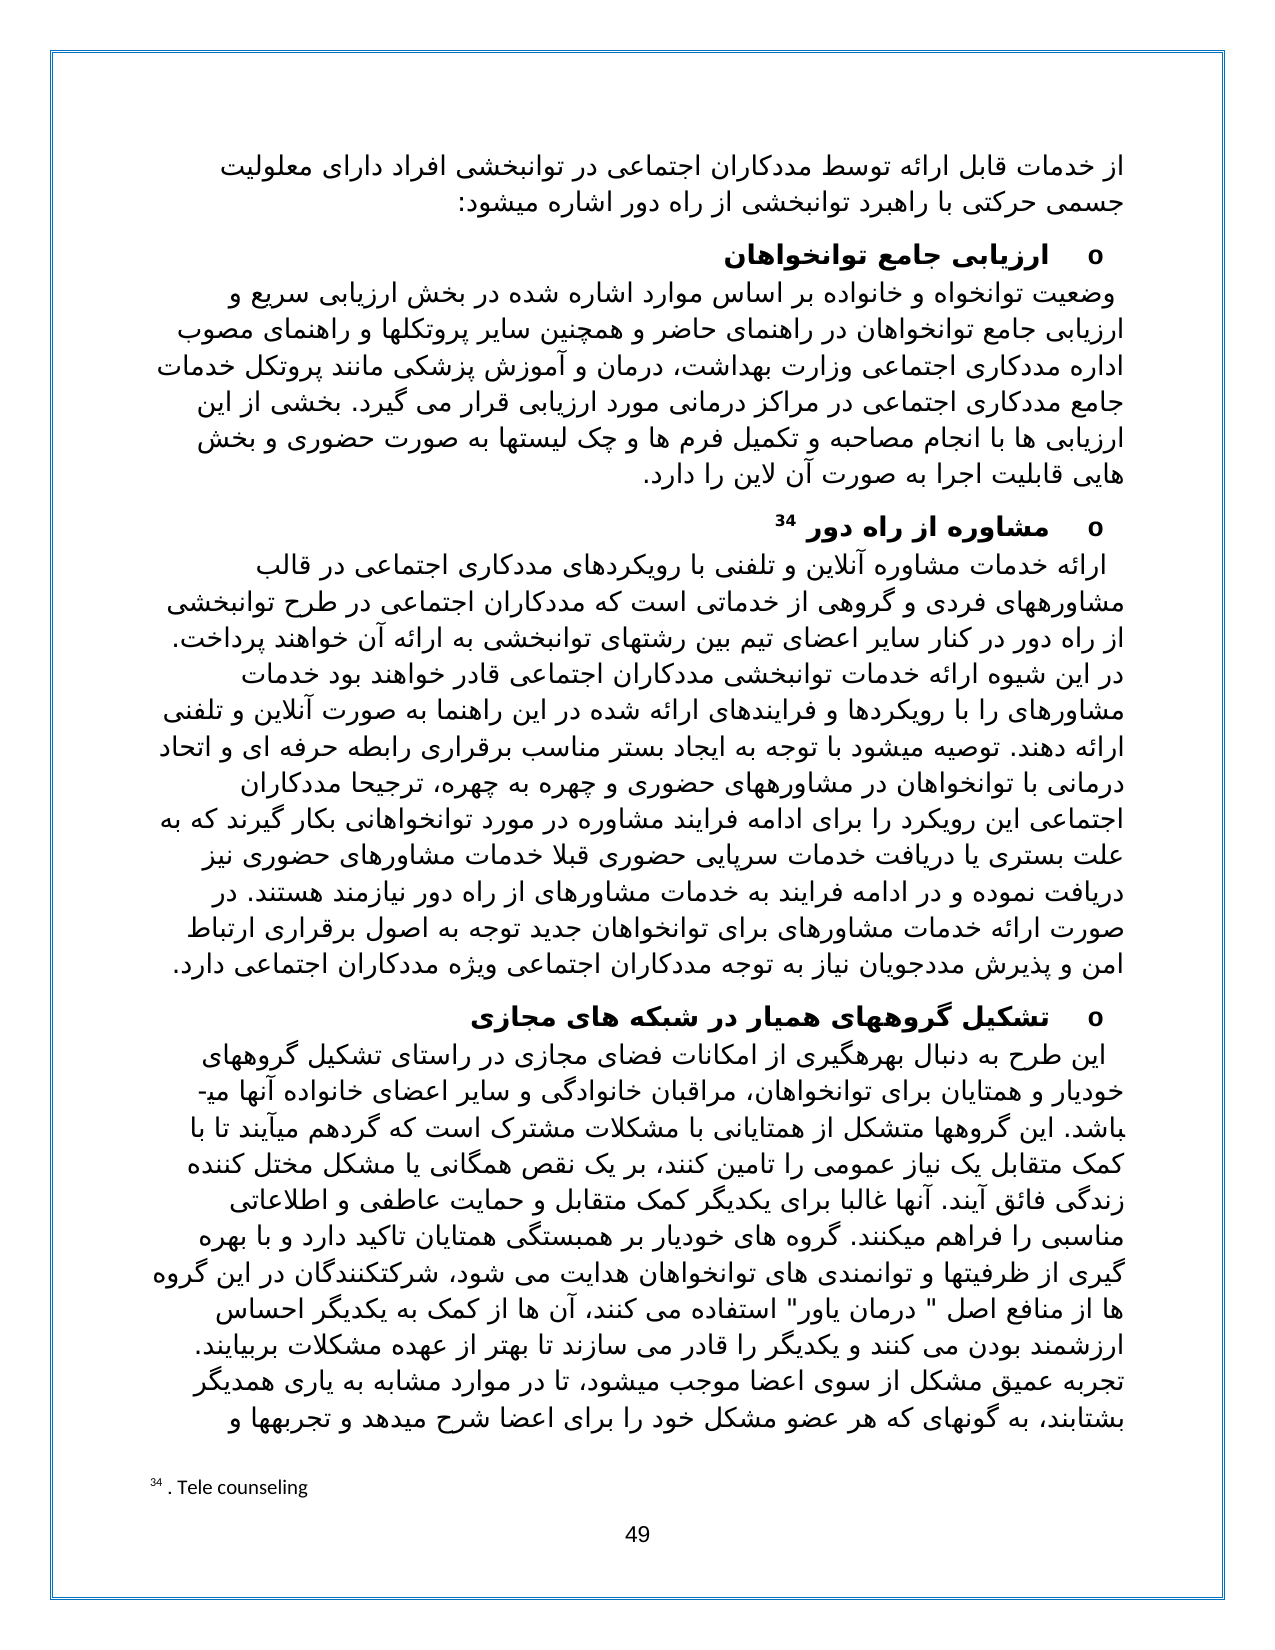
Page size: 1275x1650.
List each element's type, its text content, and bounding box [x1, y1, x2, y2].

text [150, 1039, 1125, 1433]
list ارزیابی جامع توانخواهان [150, 239, 1087, 272]
list مشاوره از راه دور [150, 511, 1087, 545]
text وضعیت توانخواه و خانواده بر اساس موارد اشاره شده در بخش ارزیابی سریع و ارزیابی جامع توانخواهان در راهنمای حاضر و همچنین سایر پروتکلها و راهنمای مصوب اداره مددکاری اجتماعی وزارت بهداشت، درمان و آموزش پزشکی مانند پروتکل خدمات جامع مددکاری اجتماعی در مراکز درمانی مورد ارزیابی قرار می گیرد. بخشی از این ارزیابی ها با انجام مصاحبه و تکمیل فرم ها و چک لیستها به صورت حضوری و بخش هایی قابلیت اجرا به صورت آن لاین را دارد. [150, 277, 1125, 490]
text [150, 150, 1125, 218]
text ارائه خدمات مشاوره آنلاین و تلفنی با رویکردهای مددکاری اجتماعی در قالب مشاورههای فردی و گروهی از خدماتی است که مددکاران اجتماعی در طرح توانبخشی از راه دور در کنار سایر اعضای تیم بین رشتهای توانبخشی به ارائه آن خواهند پرداخت. در این شیوه ارائه خدمات توانبخشی مددکاران اجتماعی قادر خواهند بود خدمات مشاورهای را با رویکردها و فرایندهای ارائه شده در این راهنما به صورت آنلاین و تلفنی ارائه دهند. توصیه میشود با توجه به ایجاد بستر مناسب برقراری رابطه حرفه ای و اتحاد درمانی با توانخواهان در مشاورههای حضوری و چهره به چهره، ترجیحا مددکاران اجتماعی این رویکرد را برای ادامه فرایند مشاوره در مورد توانخواهانی بکار گیرند که به علت بستری یا دریافت خدمات سرپایی حضوری قبلا خدمات مشاورهای حضوری نیز دریافت نموده و در ادامه فرایند به خدمات مشاورهای از راه دور نیازمند هستند. در صورت ارائه خدمات مشاورهای برای توانخواهان جدید توجه به اصول برقراری ارتباط امن و پذیرش مددجویان نیاز به توجه مددکاران اجتماعی ویژه مددکاران اجتماعی دارد. [150, 549, 1125, 980]
list تشکیل گروههای همیار در شبکه های مجازی [150, 1001, 1087, 1034]
